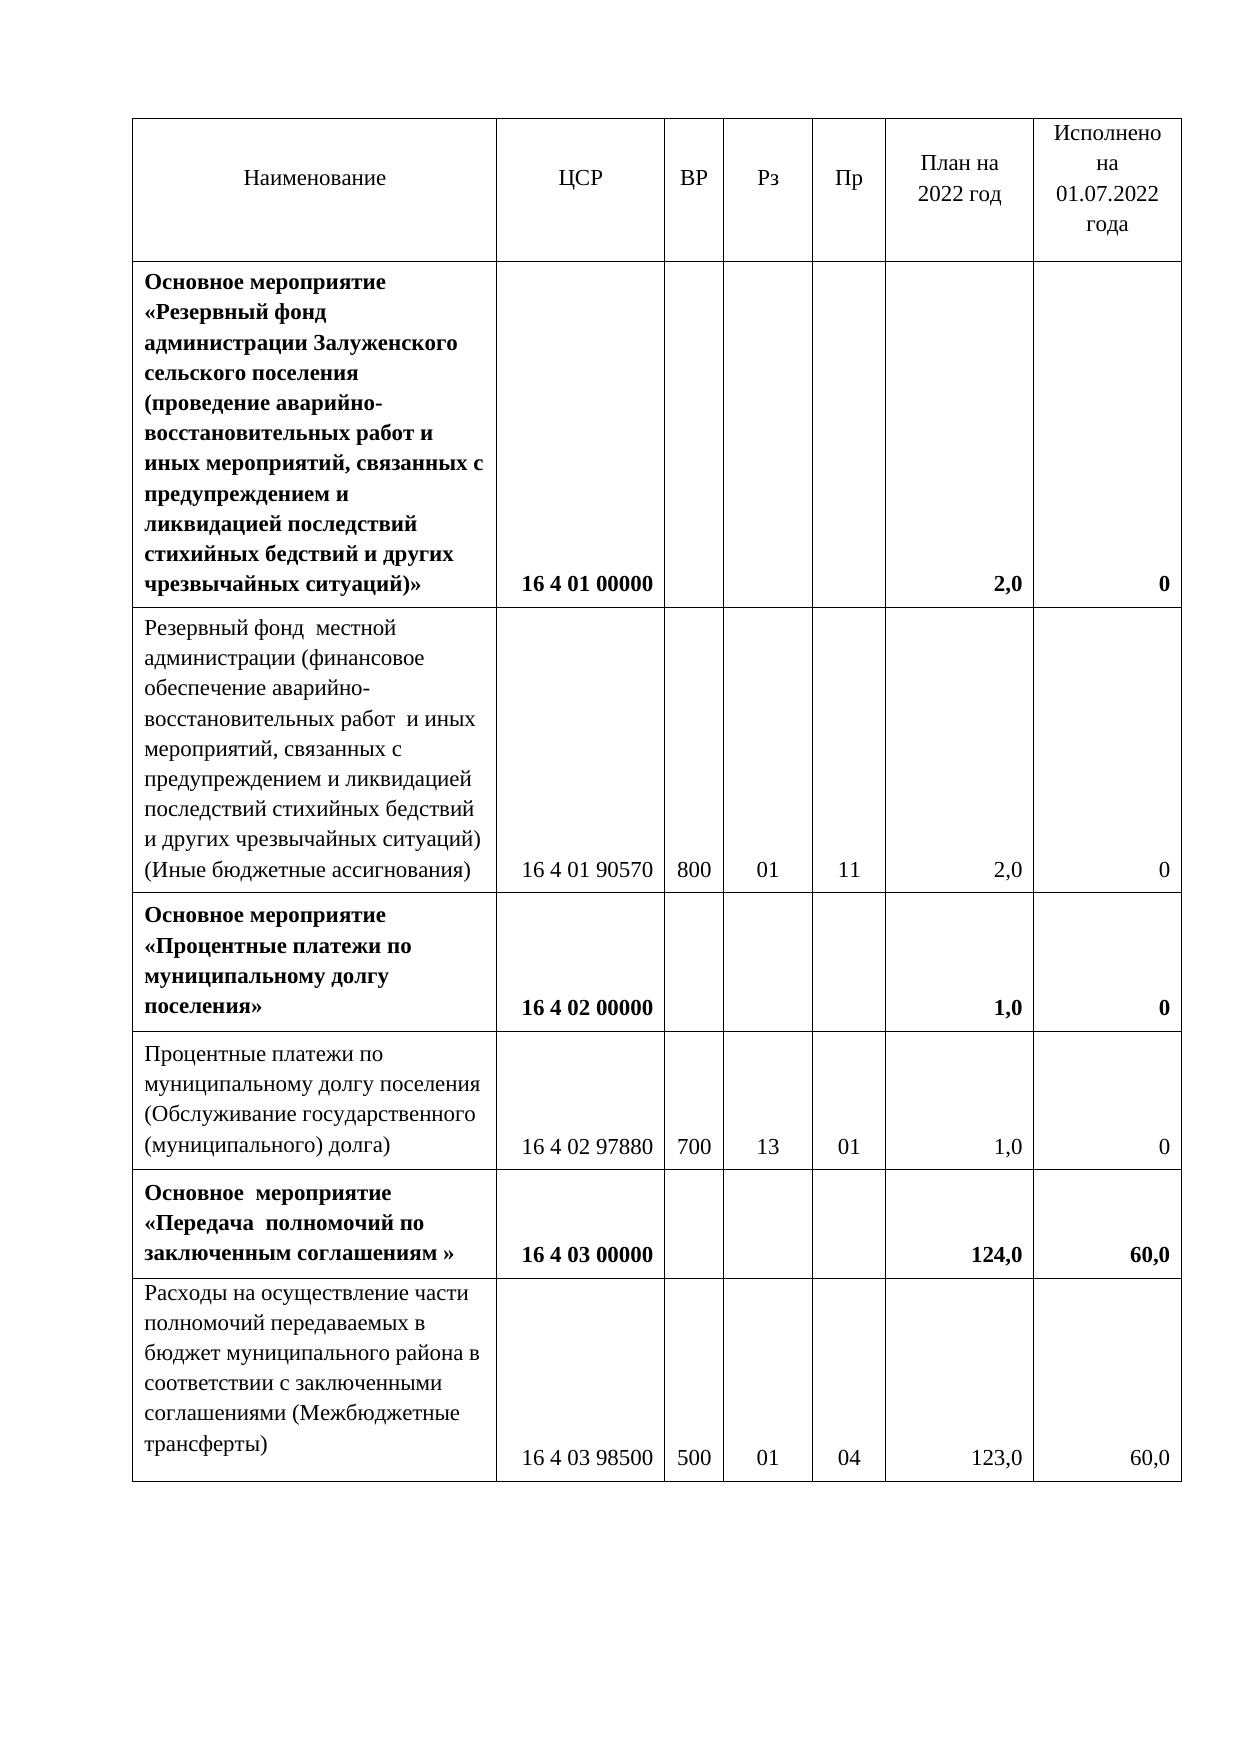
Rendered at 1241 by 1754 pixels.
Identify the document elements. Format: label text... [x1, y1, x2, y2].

table_cell 60,0 [1034, 1170, 1181, 1277]
table_cell 0 [1034, 893, 1181, 1031]
table_cell 1,0 [886, 1032, 1033, 1169]
table_header Рз [724, 119, 812, 261]
table_cell 124,0 [886, 1170, 1033, 1277]
table_cell 04 [813, 1279, 885, 1481]
table_cell [813, 262, 885, 607]
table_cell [133, 1279, 496, 1481]
table_cell 16 4 02 00000 [497, 893, 664, 1031]
table_header Пр [813, 119, 885, 261]
table_cell 800 [665, 608, 723, 892]
table_cell Резервный фонд местной администрации (финансовое обеспечение аварийно-восстановительных работ и иных мероприятий, связанных с предупреждением и ликвидацией последствий стихийных бедствий и других чрезвычайных ситуаций) (Иные бюджетные ассигнования) [133, 608, 496, 892]
table_cell Основное мероприятие «Резервный фонд администрации Залуженского сельского поселения (проведение аварийно-восстановительных работ и иных мероприятий, связанных с предупреждением и ликвидацией последствий стихийных бедствий и других чрезвычайных ситуаций)» [133, 262, 496, 607]
table_header ВР [665, 119, 723, 261]
table_cell 0 [1034, 608, 1181, 892]
table_cell 16 4 03 00000 [497, 1170, 664, 1277]
table_cell [665, 1170, 723, 1277]
table_cell 16 4 03 98500 [497, 1279, 664, 1481]
table_cell 01 [813, 1032, 885, 1169]
table_cell [813, 1170, 885, 1277]
table_cell [724, 893, 812, 1031]
table_cell 500 [665, 1279, 723, 1481]
table_cell 16 4 01 90570 [497, 608, 664, 892]
table_cell 16 4 01 00000 [497, 262, 664, 607]
table_cell 60,0 [1034, 1279, 1181, 1481]
table_cell 01 [724, 1279, 812, 1481]
table_cell 123,0 [886, 1279, 1033, 1481]
table_cell 1,0 [886, 893, 1033, 1031]
table_cell Процентные платежи по муниципальному долгу поселения (Обслуживание государственного (муниципального) долга) [133, 1032, 496, 1169]
table_header Исполнено на 01.07.2022 года [1034, 119, 1181, 261]
table_cell 0 [1034, 262, 1181, 607]
table_header Наименование [133, 119, 496, 261]
table_cell 0 [1034, 1032, 1181, 1169]
table_cell 13 [724, 1032, 812, 1169]
table_cell [665, 262, 723, 607]
table_cell [665, 893, 723, 1031]
table_header План на 2022 год [886, 119, 1033, 261]
table_cell Основное мероприятие «Процентные платежи по муниципальному долгу поселения» [133, 893, 496, 1031]
table_cell 16 4 02 97880 [497, 1032, 664, 1169]
table_cell 01 [724, 608, 812, 892]
table_cell [724, 1170, 812, 1277]
table_cell [724, 262, 812, 607]
table_cell 700 [665, 1032, 723, 1169]
table_cell 2,0 [886, 608, 1033, 892]
table_header ЦСР [497, 119, 664, 261]
table_cell [813, 893, 885, 1031]
table_cell Основное мероприятие «Передача полномочий по заключенным соглашениям » [133, 1170, 496, 1277]
table_cell 11 [813, 608, 885, 892]
table_cell 2,0 [886, 262, 1033, 607]
